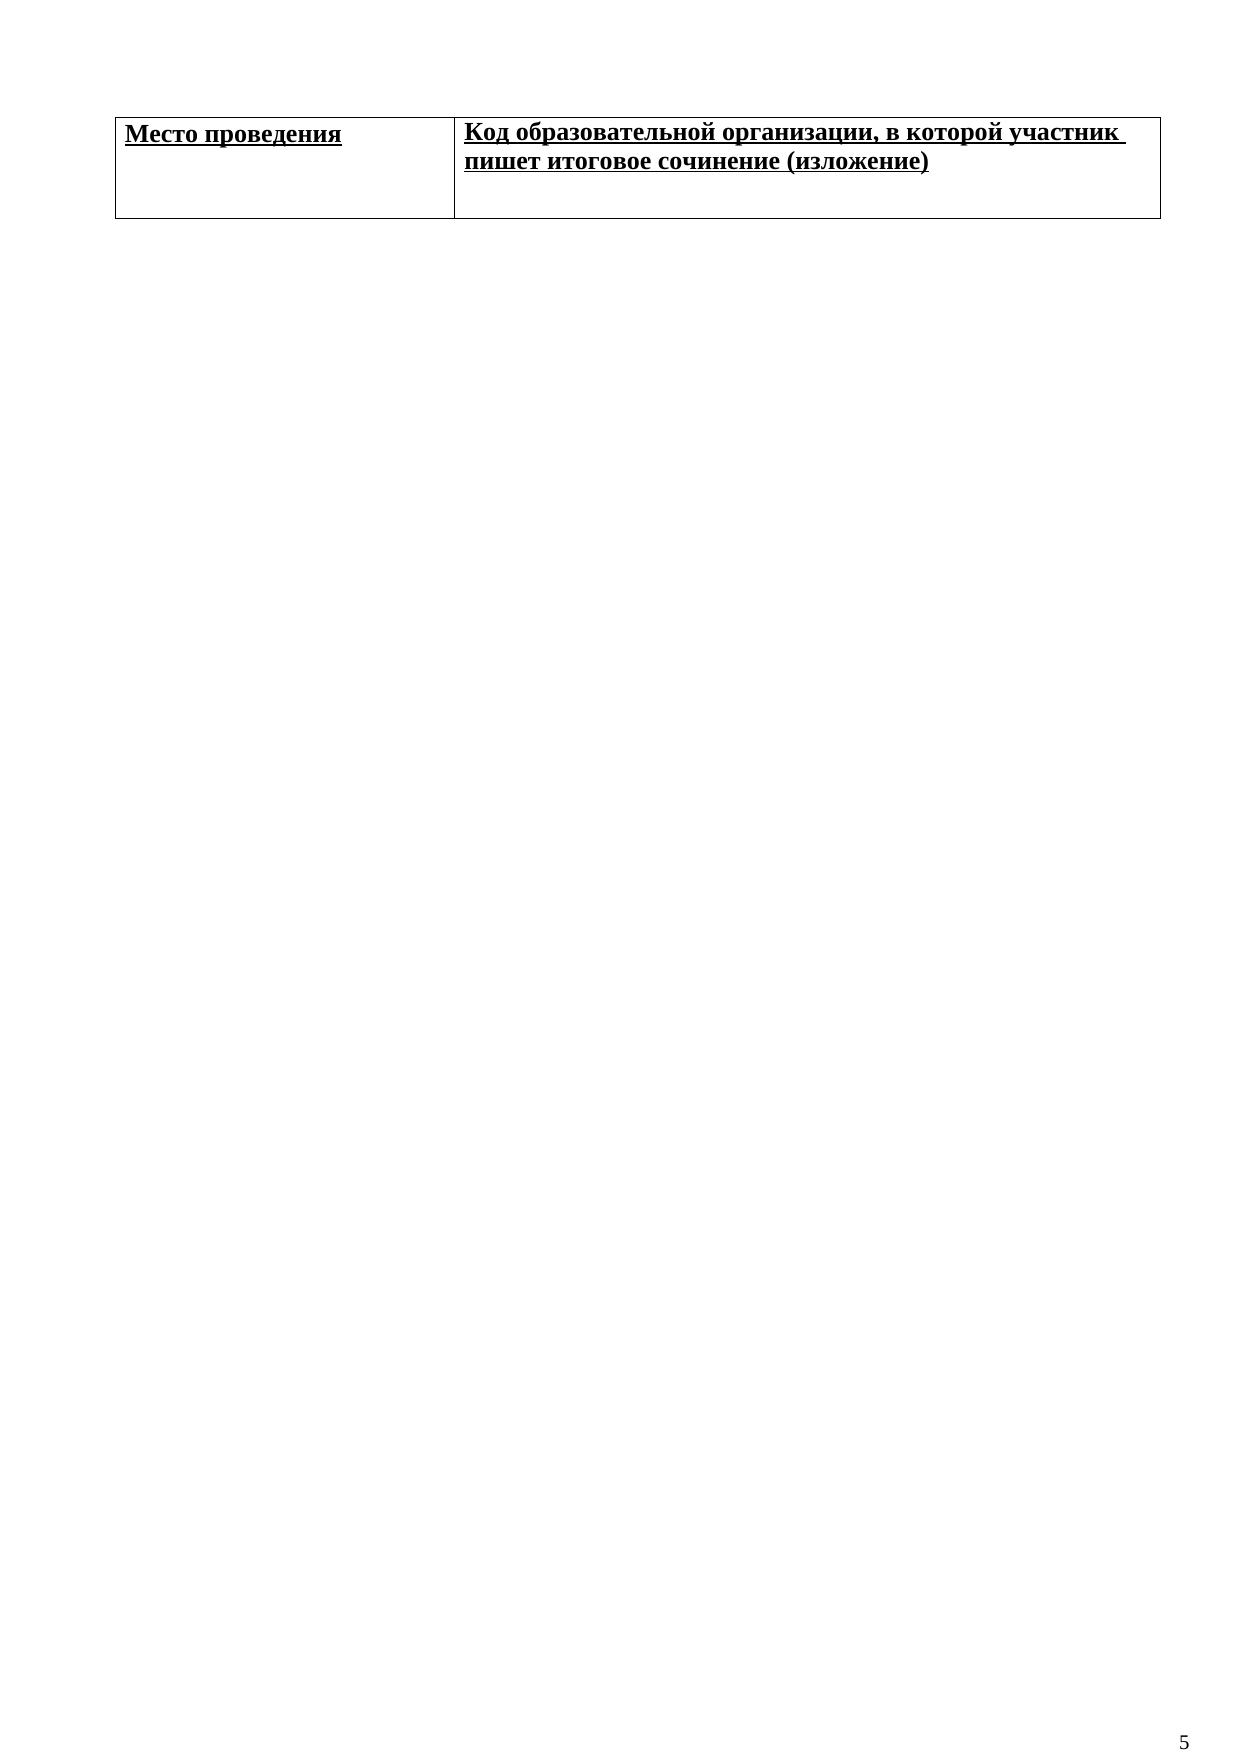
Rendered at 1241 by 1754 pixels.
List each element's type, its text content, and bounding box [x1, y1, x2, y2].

table_cell Код образовательной организации, в которой участник пишет итоговое сочинение (изложение) [455, 118, 1160, 218]
table_cell Место проведения [116, 118, 454, 218]
